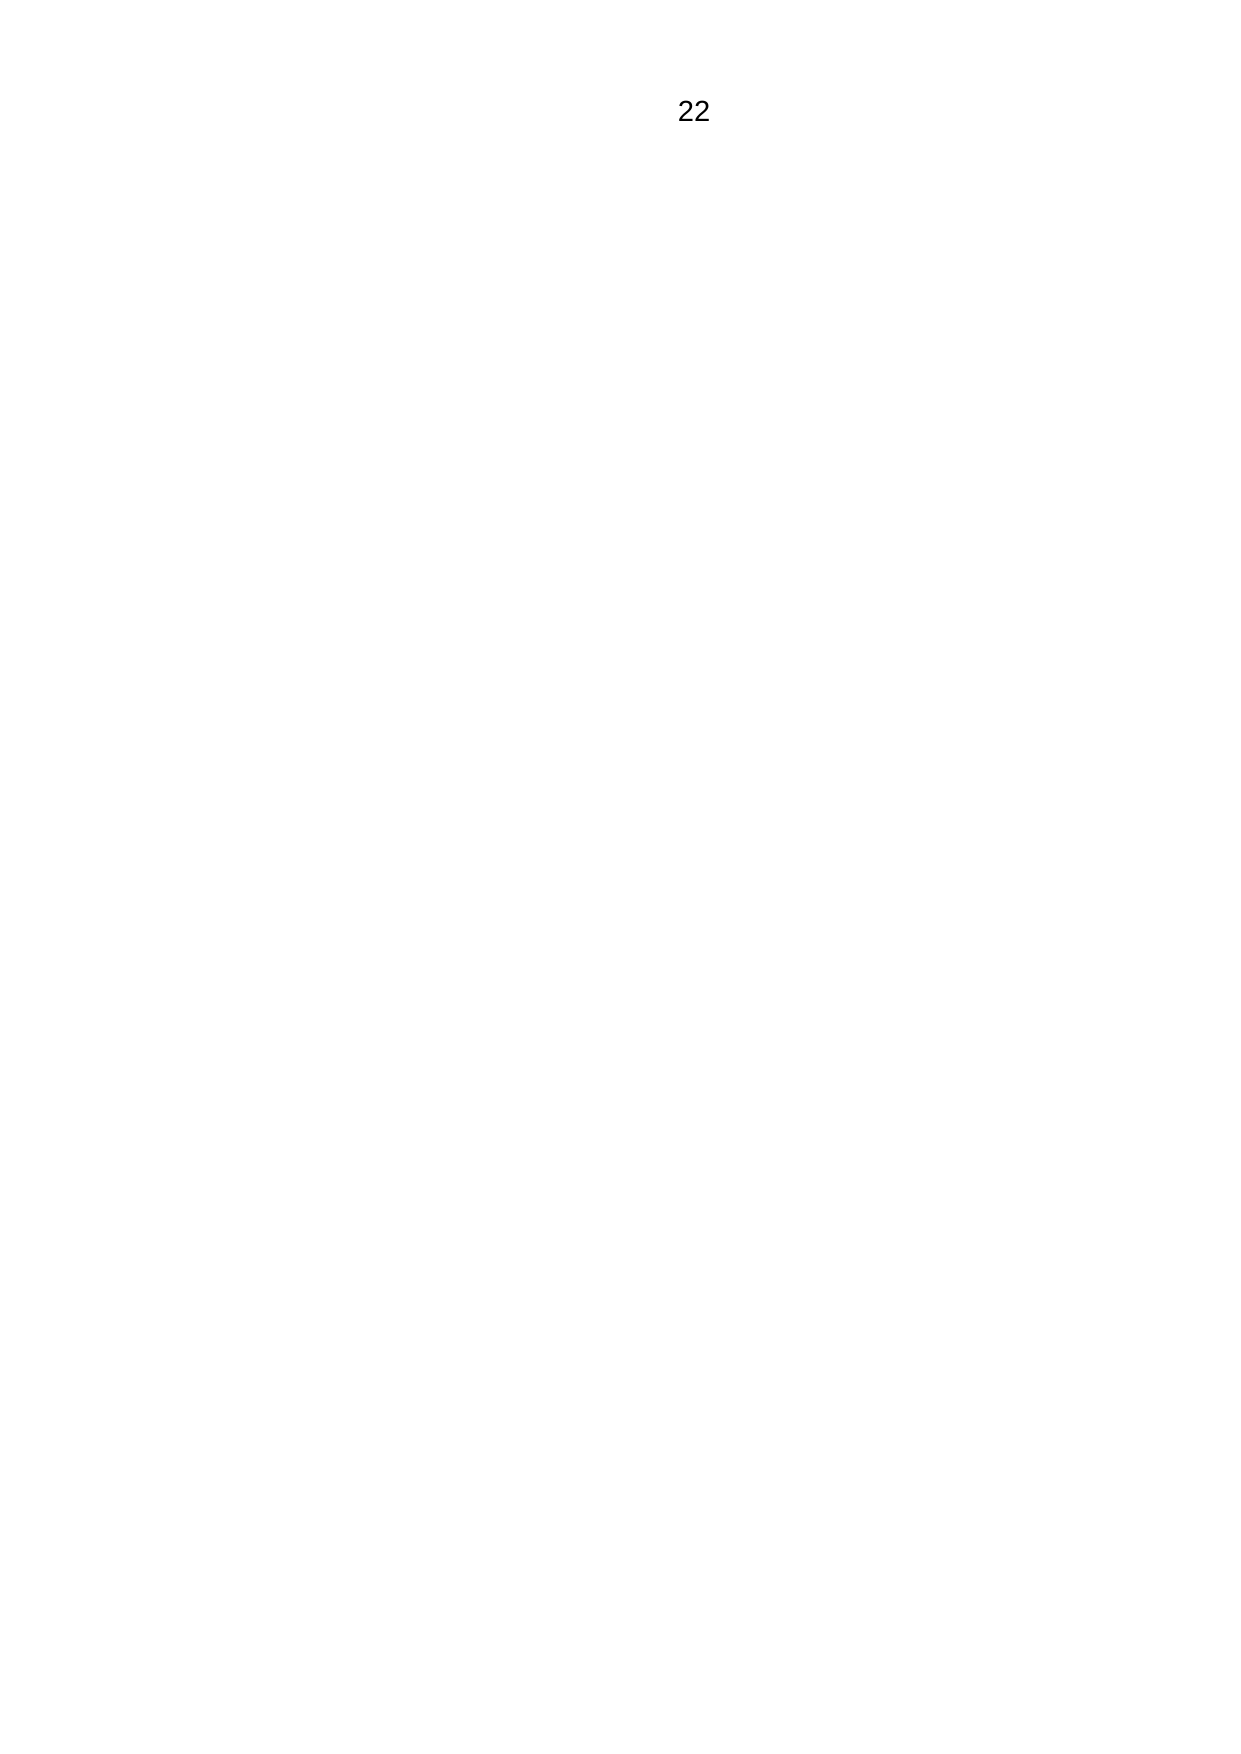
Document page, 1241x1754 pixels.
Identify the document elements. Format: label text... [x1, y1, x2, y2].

text 22 [225, 94, 1162, 127]
